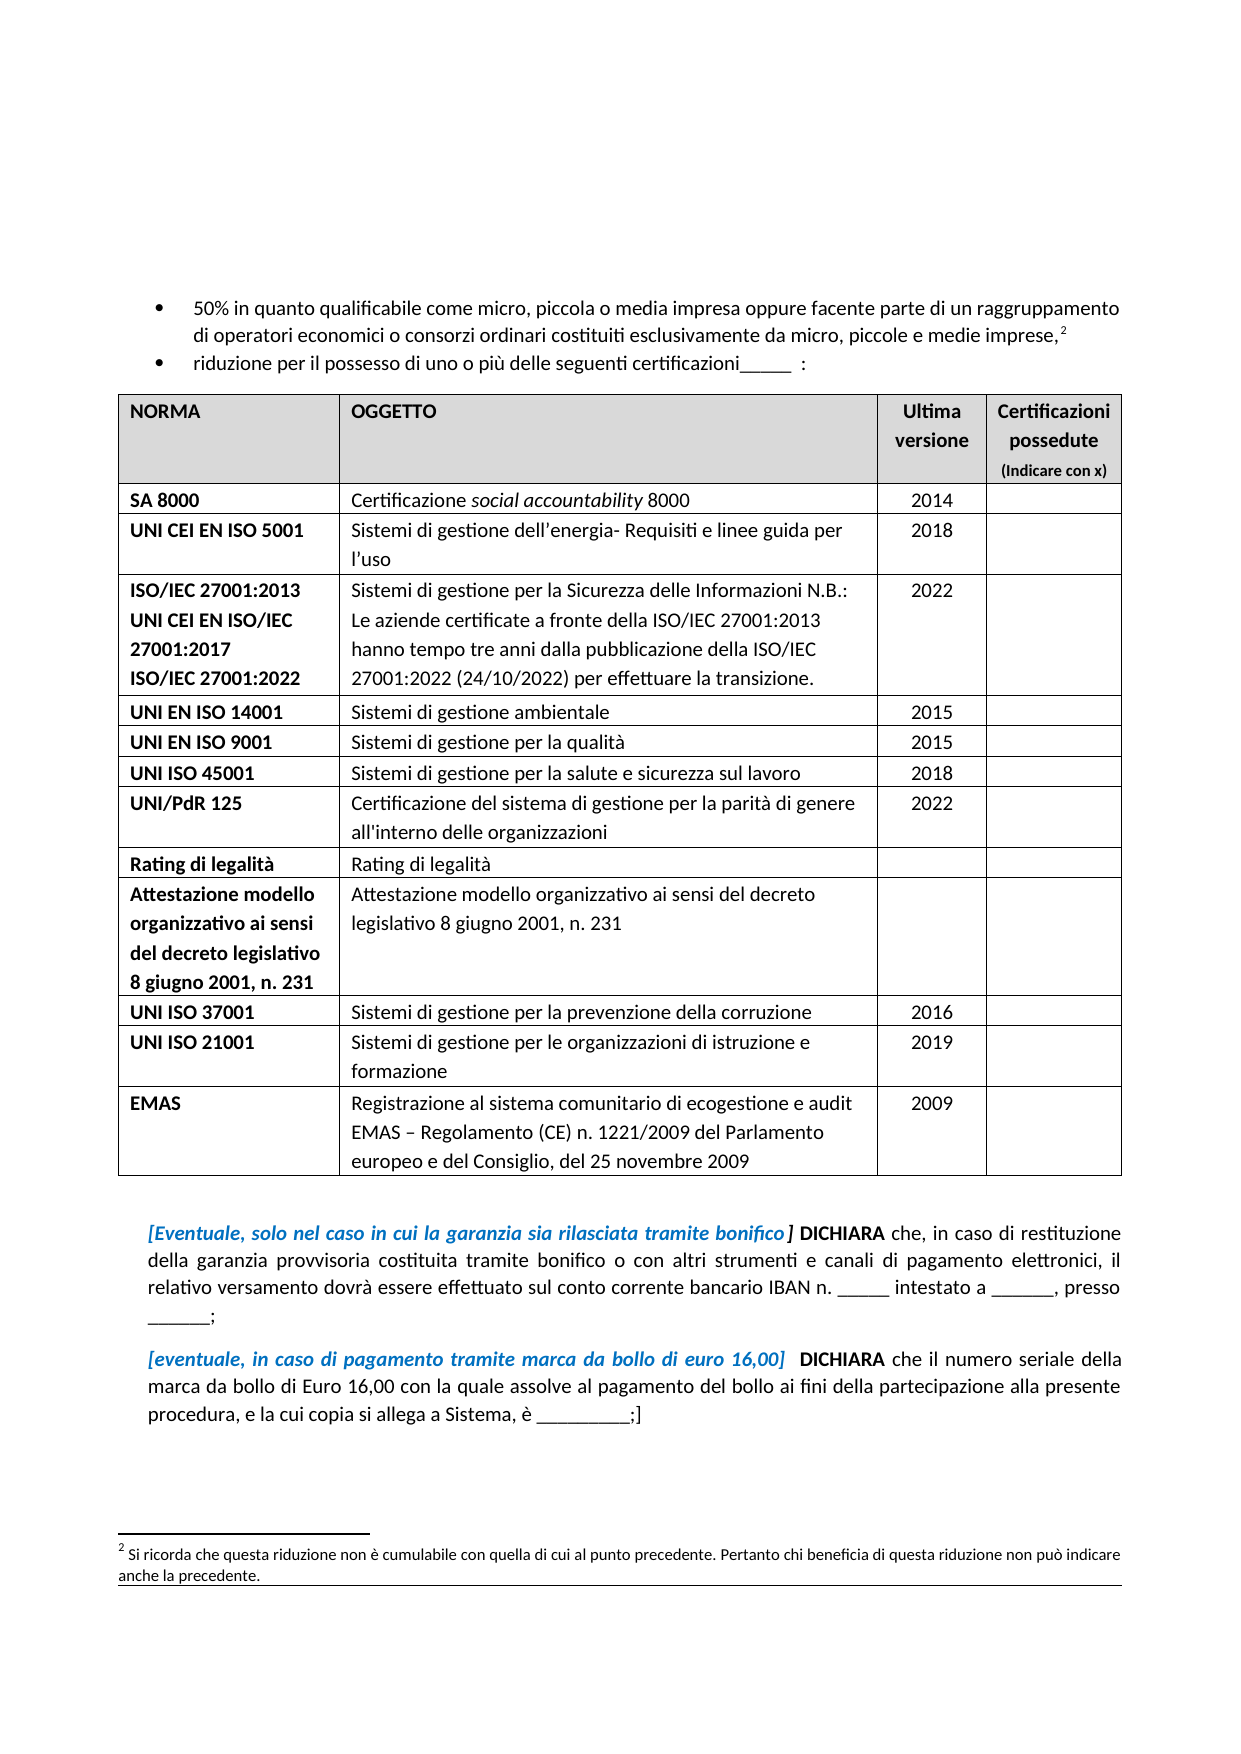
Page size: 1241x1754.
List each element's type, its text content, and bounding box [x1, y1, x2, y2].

table_cell UNI ISO 21001 [119, 1026, 339, 1086]
table_cell Sistemi di gestione ambientale [340, 696, 877, 725]
table_cell 2022 [878, 787, 986, 847]
table_cell UNI ISO 45001 [119, 757, 339, 786]
table_cell Sistemi di gestione per le organizzazioni di istruzione e formazione [340, 1026, 877, 1086]
table_cell 2009 [878, 1087, 986, 1175]
text [eventuale, in caso di pagamento tramite marca da bollo di euro 16,00] DICHIARA che il numero seriale della marca da bollo di Euro 16,00 con la quale assolve al pagamento del bollo ai fini della partecipazione alla presente procedura, e la cui copia si allega a Sistema, è _________;] [148, 1346, 1122, 1426]
table_cell [878, 878, 986, 995]
table_cell [987, 696, 1121, 725]
table_cell Rating di legalità [340, 848, 877, 877]
table_cell [987, 1087, 1121, 1175]
list riduzione per il possesso di uno o più delle seguenti certificazioni_____ : [156, 350, 1122, 376]
table_cell UNI EN ISO 14001 [119, 696, 339, 725]
table_cell 2018 [878, 757, 986, 786]
table_cell [987, 848, 1121, 877]
table_cell 2019 [878, 1026, 986, 1086]
table_cell [987, 757, 1121, 786]
table_cell [987, 575, 1121, 695]
table_cell 2016 [878, 996, 986, 1025]
table_cell UNI/PdR 125 [119, 787, 339, 847]
table_cell EMAS [119, 1087, 339, 1175]
table_cell [987, 1026, 1121, 1086]
table_cell UNI CEI EN ISO 5001 [119, 514, 339, 573]
table_cell Certificazione del sistema di gestione per la parità di genere all'interno delle organizzazioni [340, 787, 877, 847]
table_cell [987, 996, 1121, 1025]
table_cell [878, 848, 986, 877]
table_header Ultima versione [878, 395, 986, 483]
table_cell [987, 787, 1121, 847]
table_cell Sistemi di gestione dell’energia- Requisiti e linee guida per l’uso [340, 514, 877, 573]
table_cell Certificazione social accountability 8000 [340, 484, 877, 513]
table_cell 2022 [878, 575, 986, 695]
table_cell Attestazione modello organizzativo ai sensi del decreto legislativo 8 giugno 2001, n. 231 [119, 878, 339, 995]
table_cell Sistemi di gestione per la salute e sicurezza sul lavoro [340, 757, 877, 786]
table_cell ISO/IEC 27001:2013 UNI CEI EN ISO/IEC 27001:2017 ISO/IEC 27001:2022 [119, 575, 339, 695]
table_cell 2014 [878, 484, 986, 513]
table_cell SA 8000 [119, 484, 339, 513]
table_cell Attestazione modello organizzativo ai sensi del decreto legislativo 8 giugno 2001, n. 231 [340, 878, 877, 995]
table_cell Sistemi di gestione per la Sicurezza delle Informazioni N.B.: Le aziende certificate a fronte della ISO/IEC 27001:2013 hanno tempo tre anni dalla pubblicazione della ISO/IEC 27001:2022 (24/10/2022) per effettuare la transizione. [340, 575, 877, 695]
table_header NORMA [119, 395, 339, 483]
text [Eventuale, solo nel caso in cui la garanzia sia rilasciata tramite bonifico] DICHIARA che, in caso di restituzione della garanzia provvisoria costituita tramite bonifico o con altri strumenti e canali di pagamento elettronici, il relativo versamento dovrà essere effettuato sul conto corrente bancario IBAN n. _____ intestato a ______, presso ______; [148, 1220, 1122, 1327]
table_cell Sistemi di gestione per la qualità [340, 726, 877, 756]
table_cell 2015 [878, 696, 986, 725]
table_cell [987, 514, 1121, 573]
table_header Certificazioni possedute (Indicare con x) [987, 395, 1121, 483]
table_cell [987, 878, 1121, 995]
table_cell UNI ISO 37001 [119, 996, 339, 1025]
table_header OGGETTO [340, 395, 877, 483]
table_cell UNI EN ISO 9001 [119, 726, 339, 756]
table_cell [987, 484, 1121, 513]
table_cell [987, 726, 1121, 756]
table_cell 2018 [878, 514, 986, 573]
table_cell Registrazione al sistema comunitario di ecogestione e audit EMAS – Regolamento (CE) n. 1221/2009 del Parlamento europeo e del Consiglio, del 25 novembre 2009 [340, 1087, 877, 1175]
table_cell Rating di legalità [119, 848, 339, 877]
table_cell Sistemi di gestione per la prevenzione della corruzione [340, 996, 877, 1025]
list 50% in quanto qualificabile come micro, piccola o media impresa oppure facente parte di un raggruppamento di operatori economici o consorzi ordinari costituiti esclusivamente da micro, piccole e medie imprese, [156, 295, 1122, 348]
table_cell 2015 [878, 726, 986, 756]
